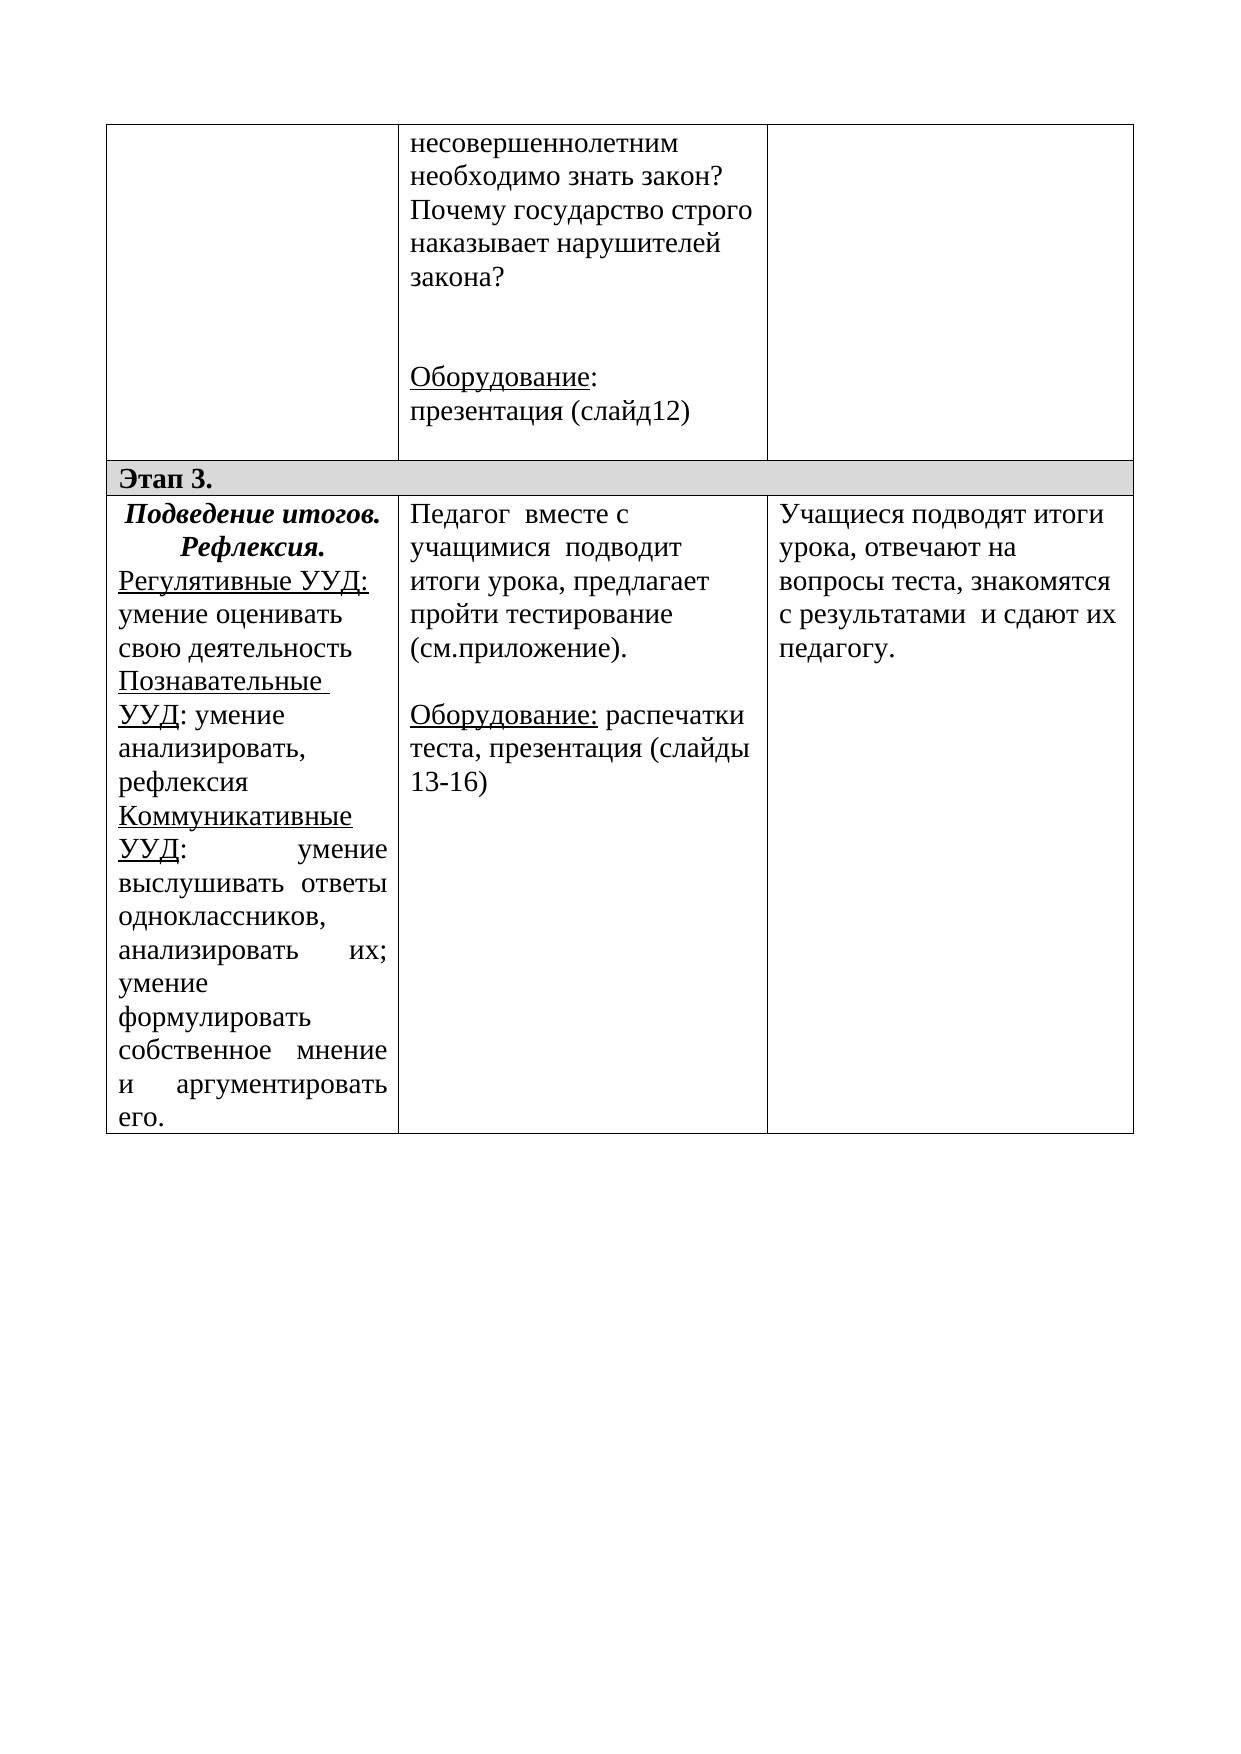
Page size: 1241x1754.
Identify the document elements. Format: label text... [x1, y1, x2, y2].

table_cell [768, 125, 1133, 460]
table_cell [399, 125, 767, 460]
table_cell Педагог вместе с учащимися подводит итоги урока, предлагает пройти тестирование (см.приложение). Оборудование: распечатки теста, презентация (слайды 13-16) [399, 496, 767, 1133]
table_cell Этап 3. [107, 461, 1133, 495]
table_cell Подведение итогов. Рефлексия. Регулятивные УУД: умение оценивать свою деятельность Познавательные УУД: умение анализировать, рефлексия Коммуникативные УУД: умение выслушивать ответы одноклассников, анализировать их; умение формулировать собственное мнение и аргументировать его. [107, 496, 398, 1133]
table_cell Учащиеся подводят итоги урока, отвечают на вопросы теста, знакомятся с результатами и сдают их педагогу. [768, 496, 1133, 1133]
